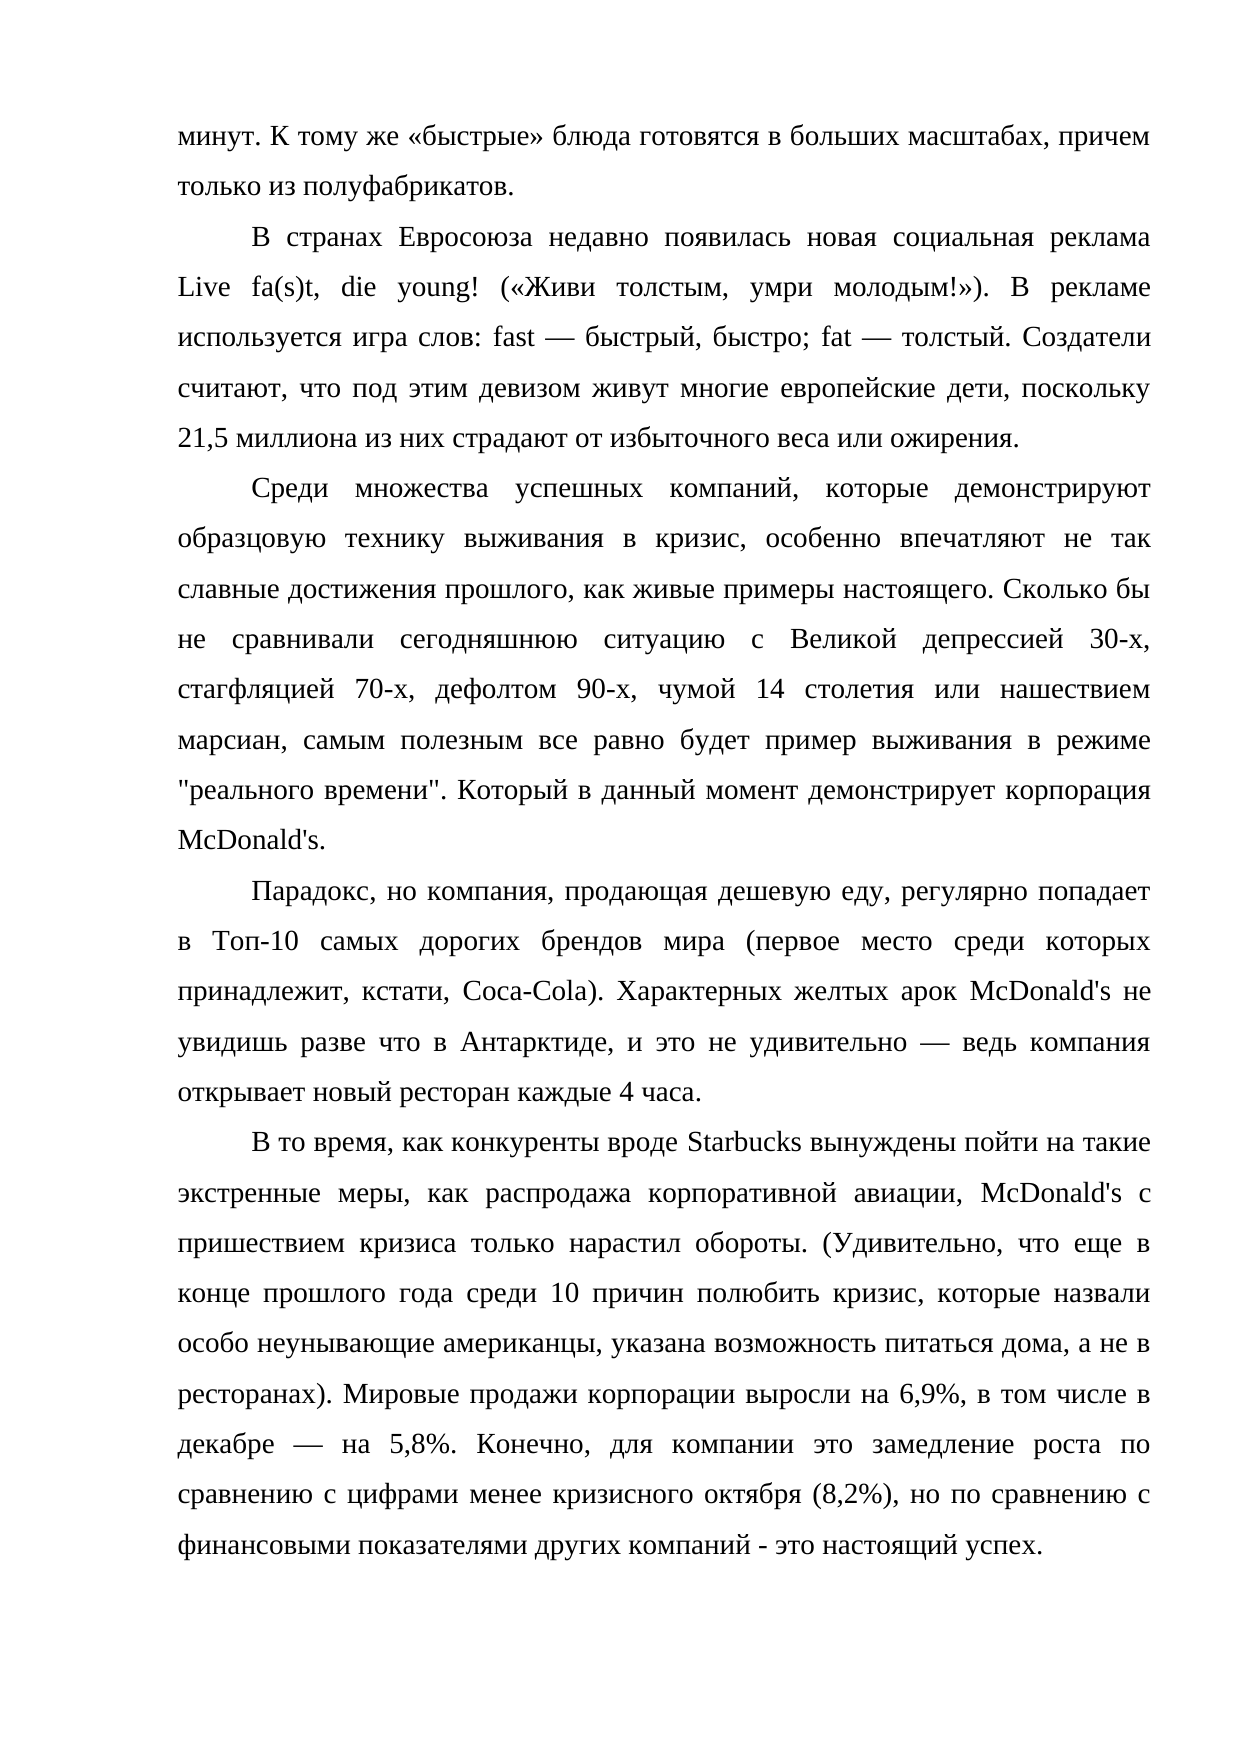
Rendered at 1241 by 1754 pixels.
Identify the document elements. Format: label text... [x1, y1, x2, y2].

text В странах Евросоюза недавно появилась новая социальная реклама Live fa(s)t, die young! («Живи толстым, умри молодым!»). В рекламе используется игра слов: fast — быстрый, быстро; fat — толстый. Создатели считают, что под этим девизом живут многие европейские дети, поскольку 21,5 миллиона из них страдают от избыточного веса или ожирения. [177, 219, 1152, 453]
text Среди множества успешных компаний, которые демонстрируют образцовую технику выживания в кризис, особенно впечатляют не так славные достижения прошлого, как живые примеры настоящего. Сколько бы не сравнивали сегодняшнюю ситуацию с Великой депрессией 30-х, стагфляцией 70-х, дефолтом 90-х, чумой 14 столетия или нашествием марсиан, самым полезным все равно будет пример выживания в режиме "реального времени". Который в данный момент демонстрирует корпорация McDonald's. [177, 470, 1152, 856]
text В то время, как конкуренты вроде Starbucks вынуждены пойти на такие экстренные меры, как распродажа корпоративной авиации, McDonald's с пришествием кризиса только нарастил обороты. (Удивительно, что еще в конце прошлого года среди 10 причин полюбить кризис, которые назвали особо неунывающие американцы, указана возможность питаться дома, а не в ресторанах). Мировые продажи корпорации выросли на 6,9%, в том числе в декабре — на 5,8%. Конечно, для компании это замедление роста по сравнению с цифрами менее кризисного октября (8,2%), но по сравнению с финансовыми показателями других компаний - это настоящий успех. [177, 1124, 1152, 1560]
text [177, 118, 1152, 202]
text Парадокс, но компания, продающая дешевую еду, регулярно попадает в Топ-10 самых дорогих брендов мира (первое место среди которых принадлежит, кстати, Coca-Cola). Характерных желтых арок McDonald's не увидишь разве что в Антарктиде, и это не удивительно — ведь компания открывает новый ресторан каждые 4 часа. [177, 873, 1152, 1108]
